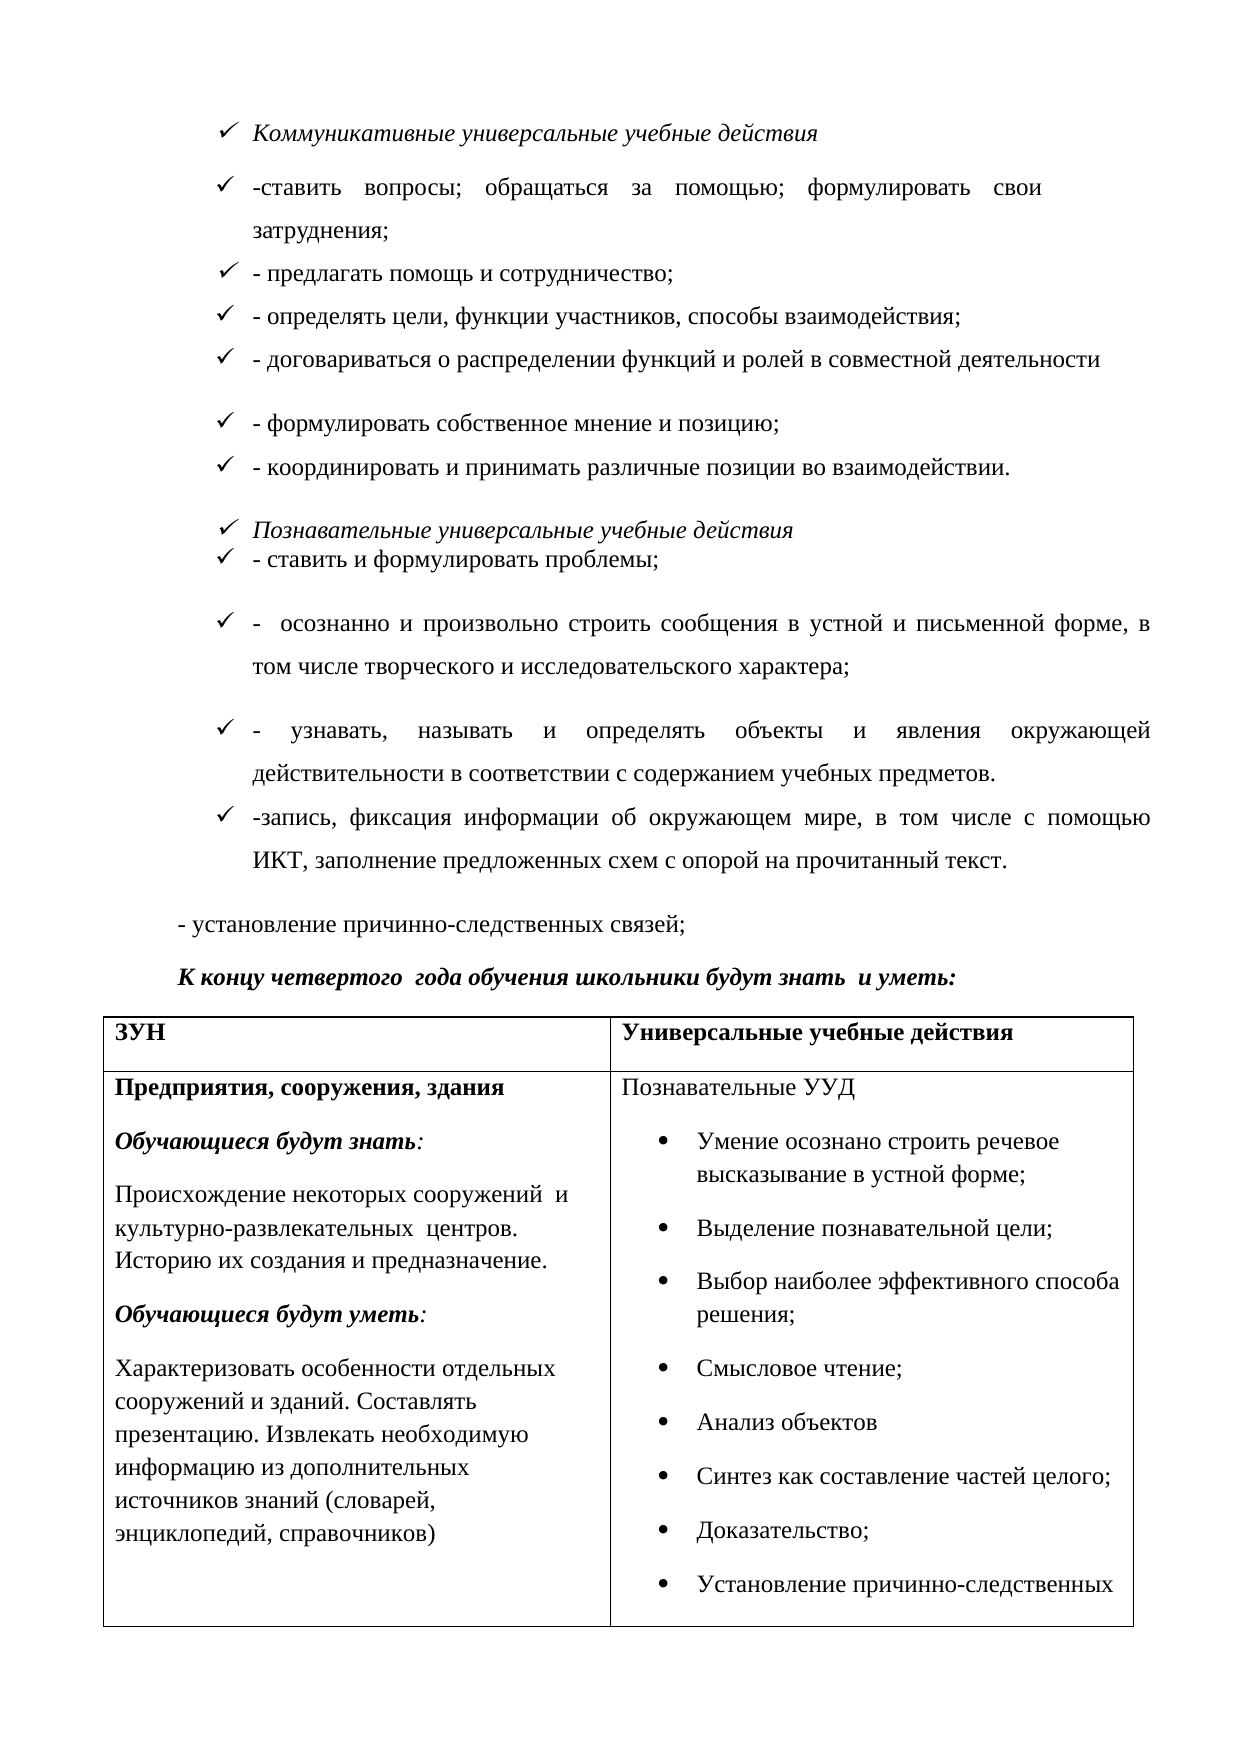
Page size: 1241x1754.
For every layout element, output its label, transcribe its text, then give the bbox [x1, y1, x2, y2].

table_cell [104, 1072, 610, 1626]
text К концу четвертого года обучения школьники будут знать и уметь: [177, 962, 1152, 991]
list Коммуникативные универсальные учебные действия [215, 118, 1152, 147]
list -запись, фиксация информации об окружающем мире, в том числе с помощью ИКТ, заполнение предложенных схем с опорой на прочитанный текст. [215, 802, 1152, 873]
table_header ЗУН [104, 1018, 610, 1071]
list - формулировать собственное мнение и позицию; [215, 408, 1043, 437]
list -ставить вопросы; обращаться за помощью; формулировать свои затруднения; [215, 172, 1043, 244]
list - договариваться о распределении функций и ролей в совместной деятельности [215, 344, 1152, 373]
list - осознанно и произвольно строить сообщения в устной и письменной форме, в том числе творческого и исследовательского характера; [215, 608, 1152, 680]
list - ставить и формулировать проблемы; [215, 544, 1152, 573]
list - определять цели, функции участников, способы взаимодействия; [215, 301, 1153, 330]
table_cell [611, 1072, 1133, 1626]
text - установление причинно-следственных связей; [177, 909, 1152, 937]
list - узнавать, называть и определять объекты и явления окружающей действительности в соответствии с содержанием учебных предметов. [215, 715, 1152, 787]
table_header Универсальные учебные действия [611, 1018, 1133, 1071]
list Познавательные универсальные учебные действия [215, 516, 1152, 544]
list - предлагать помощь и сотрудничество; [215, 258, 1043, 287]
list - координировать и принимать различные позиции во взаимодействии. [215, 452, 1043, 480]
